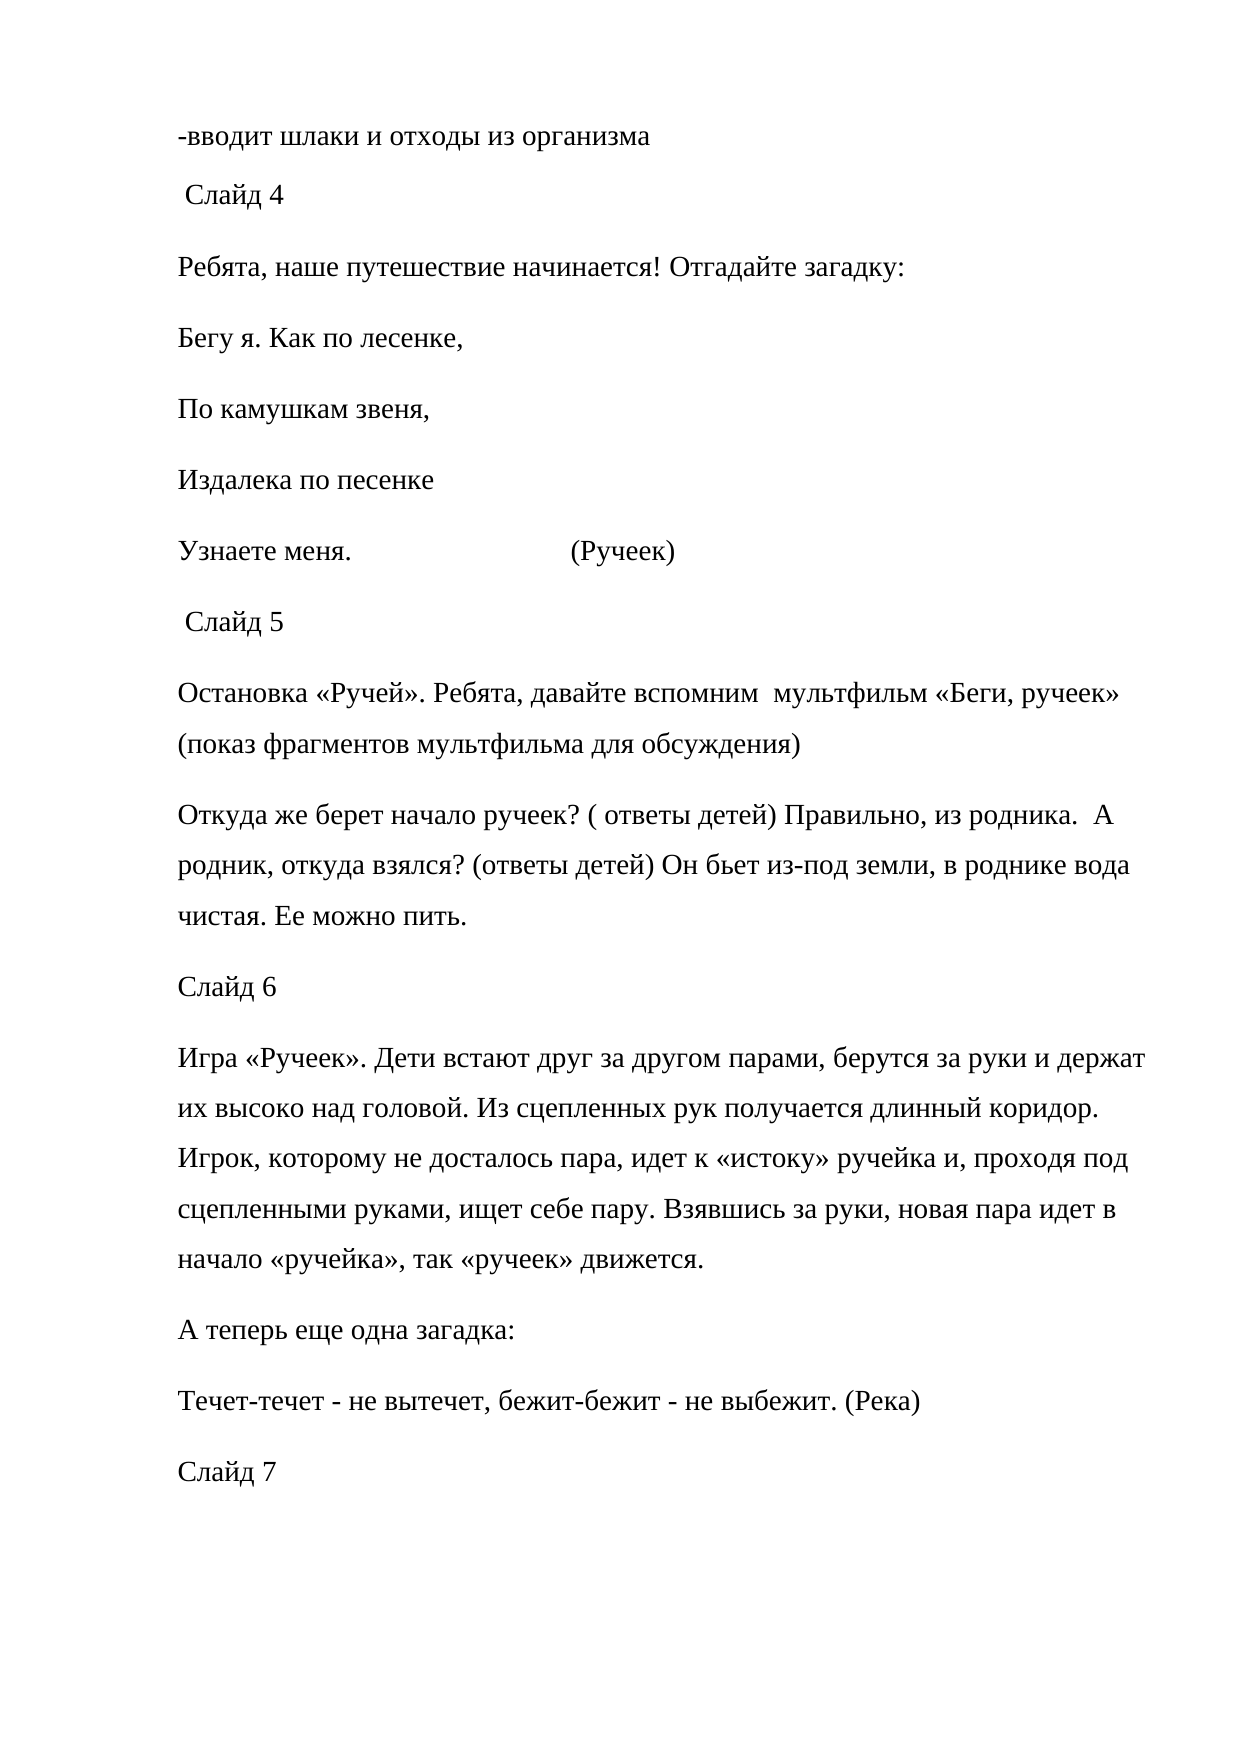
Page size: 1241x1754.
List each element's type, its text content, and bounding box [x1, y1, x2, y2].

text Слайд 5 [177, 604, 1152, 638]
text Узнаете меня. (Ручеек) [177, 533, 1152, 567]
text Течет-течет - не вытечет, бежит-бежит - не выбежит. (Река) [177, 1383, 1152, 1417]
text Слайд 4 [177, 177, 1152, 211]
text Бегу я. Как по лесенке, [177, 320, 1152, 353]
text -вводит шлаки и отходы из организма [177, 118, 1152, 152]
text Ребята, наше путешествие начинается! Отгадайте загадку: [177, 249, 1152, 282]
text Откуда же берет начало ручеек? ( ответы детей) Правильно, из родника. А родник, откуда взялся? (ответы детей) Он бьет из-под земли, в роднике вода чистая. Ее можно пить. [177, 797, 1152, 931]
text Слайд 7 [177, 1454, 1152, 1488]
text Остановка «Ручей». Ребята, давайте вспомним мультфильм «Беги, ручеек» (показ фрагментов мультфильма для обсуждения) [177, 676, 1152, 759]
text Издалека по песенке [177, 462, 1152, 496]
text А теперь еще одна загадка: [177, 1312, 1152, 1346]
text По камушкам звеня, [177, 391, 1152, 424]
text Слайд 6 [177, 969, 1152, 1002]
text Игра «Ручеек». Дети встают друг за другом парами, берутся за руки и держат их высоко над головой. Из сцепленных рук получается длинный коридор. Игрок, которому не досталось пара, идет к «истоку» ручейка и, проходя под сцепленными руками, ищет себе пару. Взявшись за руки, новая пара идет в начало «ручейка», так «ручеек» движется. [177, 1040, 1152, 1275]
